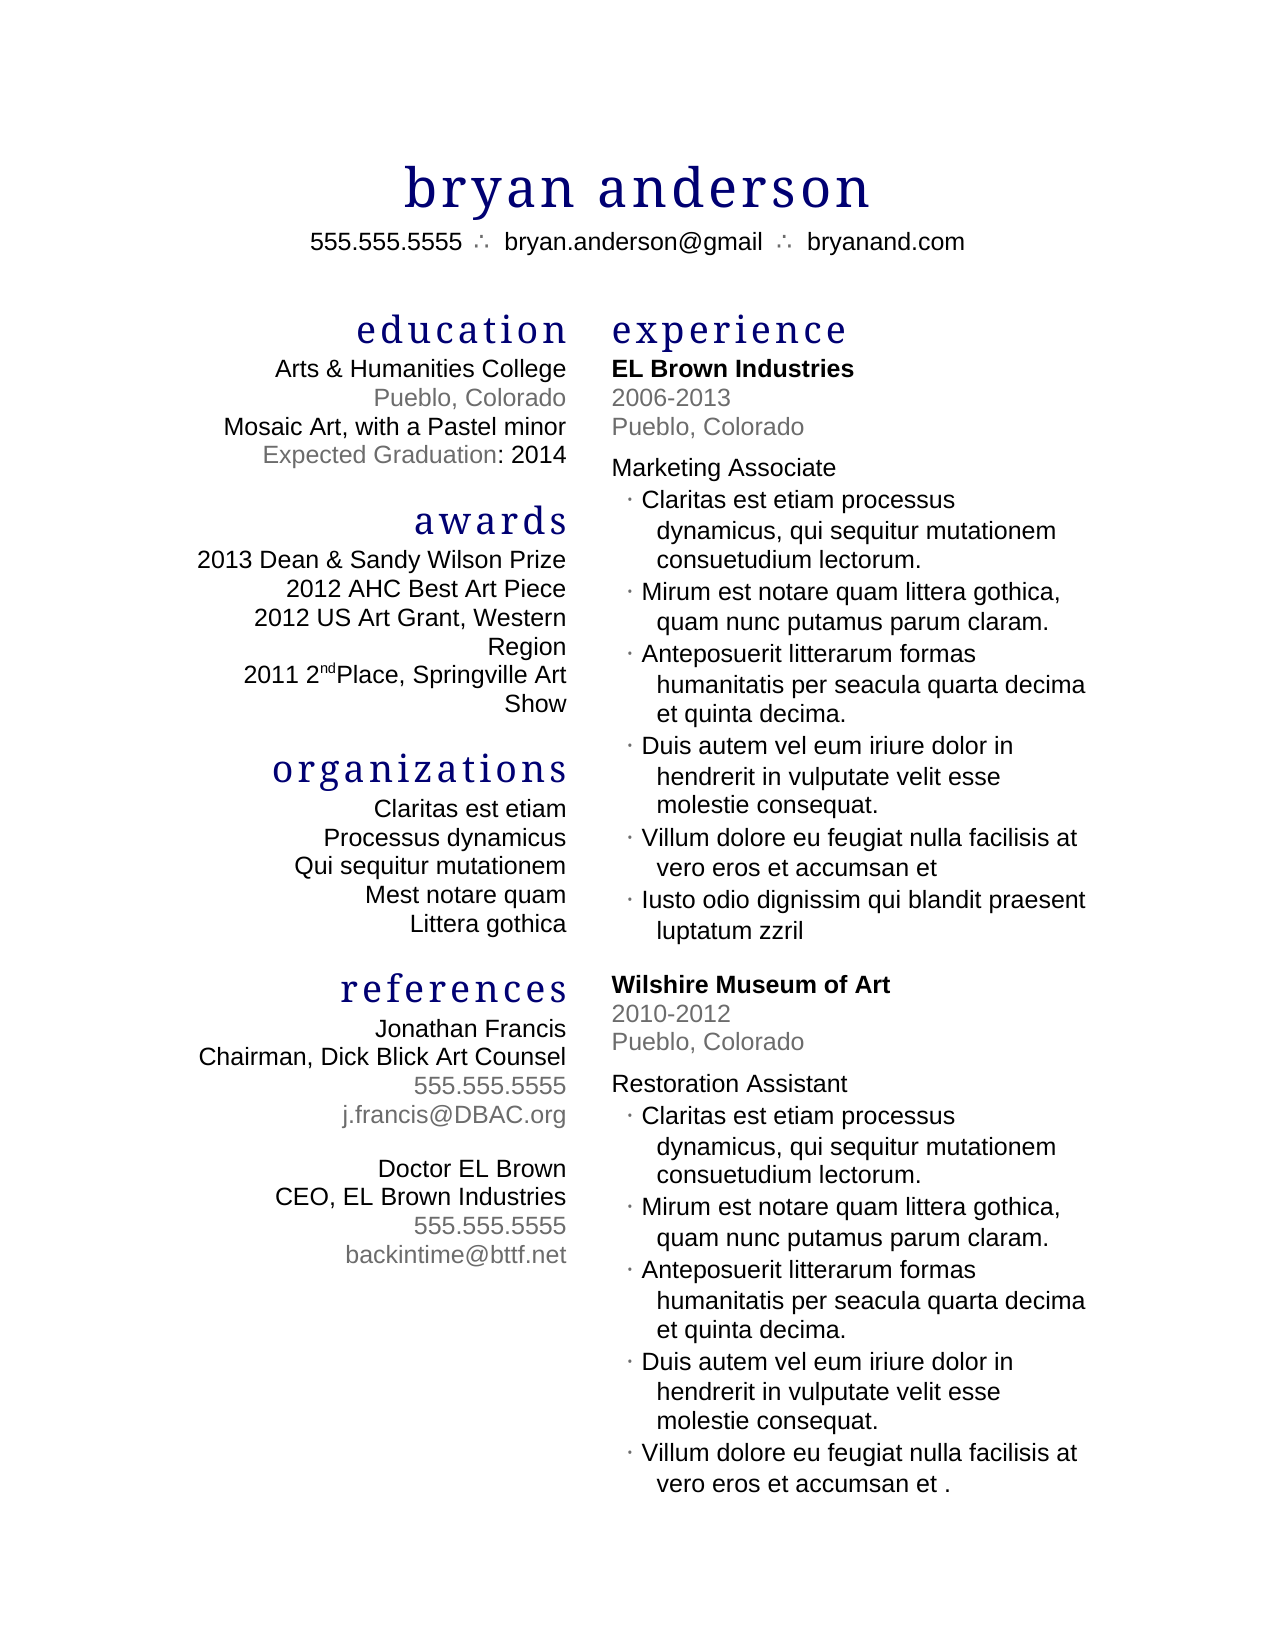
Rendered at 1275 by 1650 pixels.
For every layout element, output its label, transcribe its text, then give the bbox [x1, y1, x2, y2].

text j.francis@DBAC.org [187, 1100, 566, 1129]
text Processus dynamicus [187, 823, 566, 851]
text Mosaic Art, with a Pastel minor [187, 412, 566, 441]
text Pueblo, Colorado [611, 412, 1087, 441]
text 2006-2013 [611, 383, 1087, 412]
text Arts & Humanities College [187, 354, 566, 383]
text EL Brown Industries [611, 354, 1087, 383]
text organizations [187, 743, 566, 794]
list Claritas est etiam processus dynamicus, qui sequitur mutationem consuetudium lectorum. [626, 1097, 1087, 1189]
list Duis autem vel eum iriure dolor in hendrerit in vulputate velit esse molestie consequat. [626, 728, 1087, 819]
list Villum dolore eu feugiat nulla facilisis at vero eros et accumsan et . [626, 1435, 1087, 1498]
text bryan anderson [187, 150, 1087, 224]
text Expected Graduation: 2014 [187, 441, 566, 469]
list Claritas est etiam processus dynamicus, qui sequitur mutationem consuetudium lectorum. [626, 482, 1087, 573]
text experience [611, 303, 1087, 354]
text Jonathan Francis [187, 1014, 566, 1042]
text 2010-2012 [611, 999, 1087, 1027]
text Pueblo, Colorado [611, 1027, 1087, 1056]
text Mest notare quam [187, 880, 566, 909]
list Villum dolore eu feugiat nulla facilisis at vero eros et accumsan et [626, 819, 1087, 882]
text Qui sequitur mutationem [187, 851, 566, 880]
text Claritas est etiam [187, 794, 566, 823]
text 555.555.5555 [187, 1071, 566, 1100]
text 2012 AHC Best Art Piece [187, 574, 566, 603]
text 2013 Dean & Sandy Wilson Prize [187, 545, 566, 574]
text Wilshire Museum of Art [611, 970, 1087, 999]
text Littera gothica [187, 909, 566, 938]
list Mirum est notare quam littera gothica, quam nunc putamus parum claram. [626, 573, 1087, 636]
list Iusto odio dignissim qui blandit praesent luptatum zzril [626, 882, 1087, 945]
list Mirum est notare quam littera gothica, quam nunc putamus parum claram. [626, 1189, 1087, 1252]
text CEO, EL Brown Industries [187, 1182, 566, 1211]
text Chairman, Dick Blick Art Counsel [187, 1042, 566, 1071]
text 2011 2ndPlace, Springville Art Show [187, 660, 566, 718]
text references [187, 963, 566, 1014]
text backintime@bttf.net [187, 1240, 566, 1269]
text 555.555.5555 ∴ bryan.anderson@gmail ∴ bryanand.com [187, 224, 1087, 258]
text Marketing Associate [611, 453, 1087, 482]
text awards [187, 494, 566, 545]
text 2012 US Art Grant, Western Region [187, 603, 566, 660]
text Doctor EL Brown [187, 1154, 566, 1182]
list Anteposuerit litterarum formas humanitatis per seacula quarta decima et quinta decima. [626, 636, 1087, 728]
text 555.555.5555 [187, 1211, 566, 1240]
list Duis autem vel eum iriure dolor in hendrerit in vulputate velit esse molestie consequat. [626, 1343, 1087, 1435]
list Anteposuerit litterarum formas humanitatis per seacula quarta decima et quinta decima. [626, 1252, 1087, 1343]
text Pueblo, Colorado [187, 383, 566, 412]
text Restoration Assistant [611, 1069, 1087, 1097]
text education [187, 303, 566, 354]
